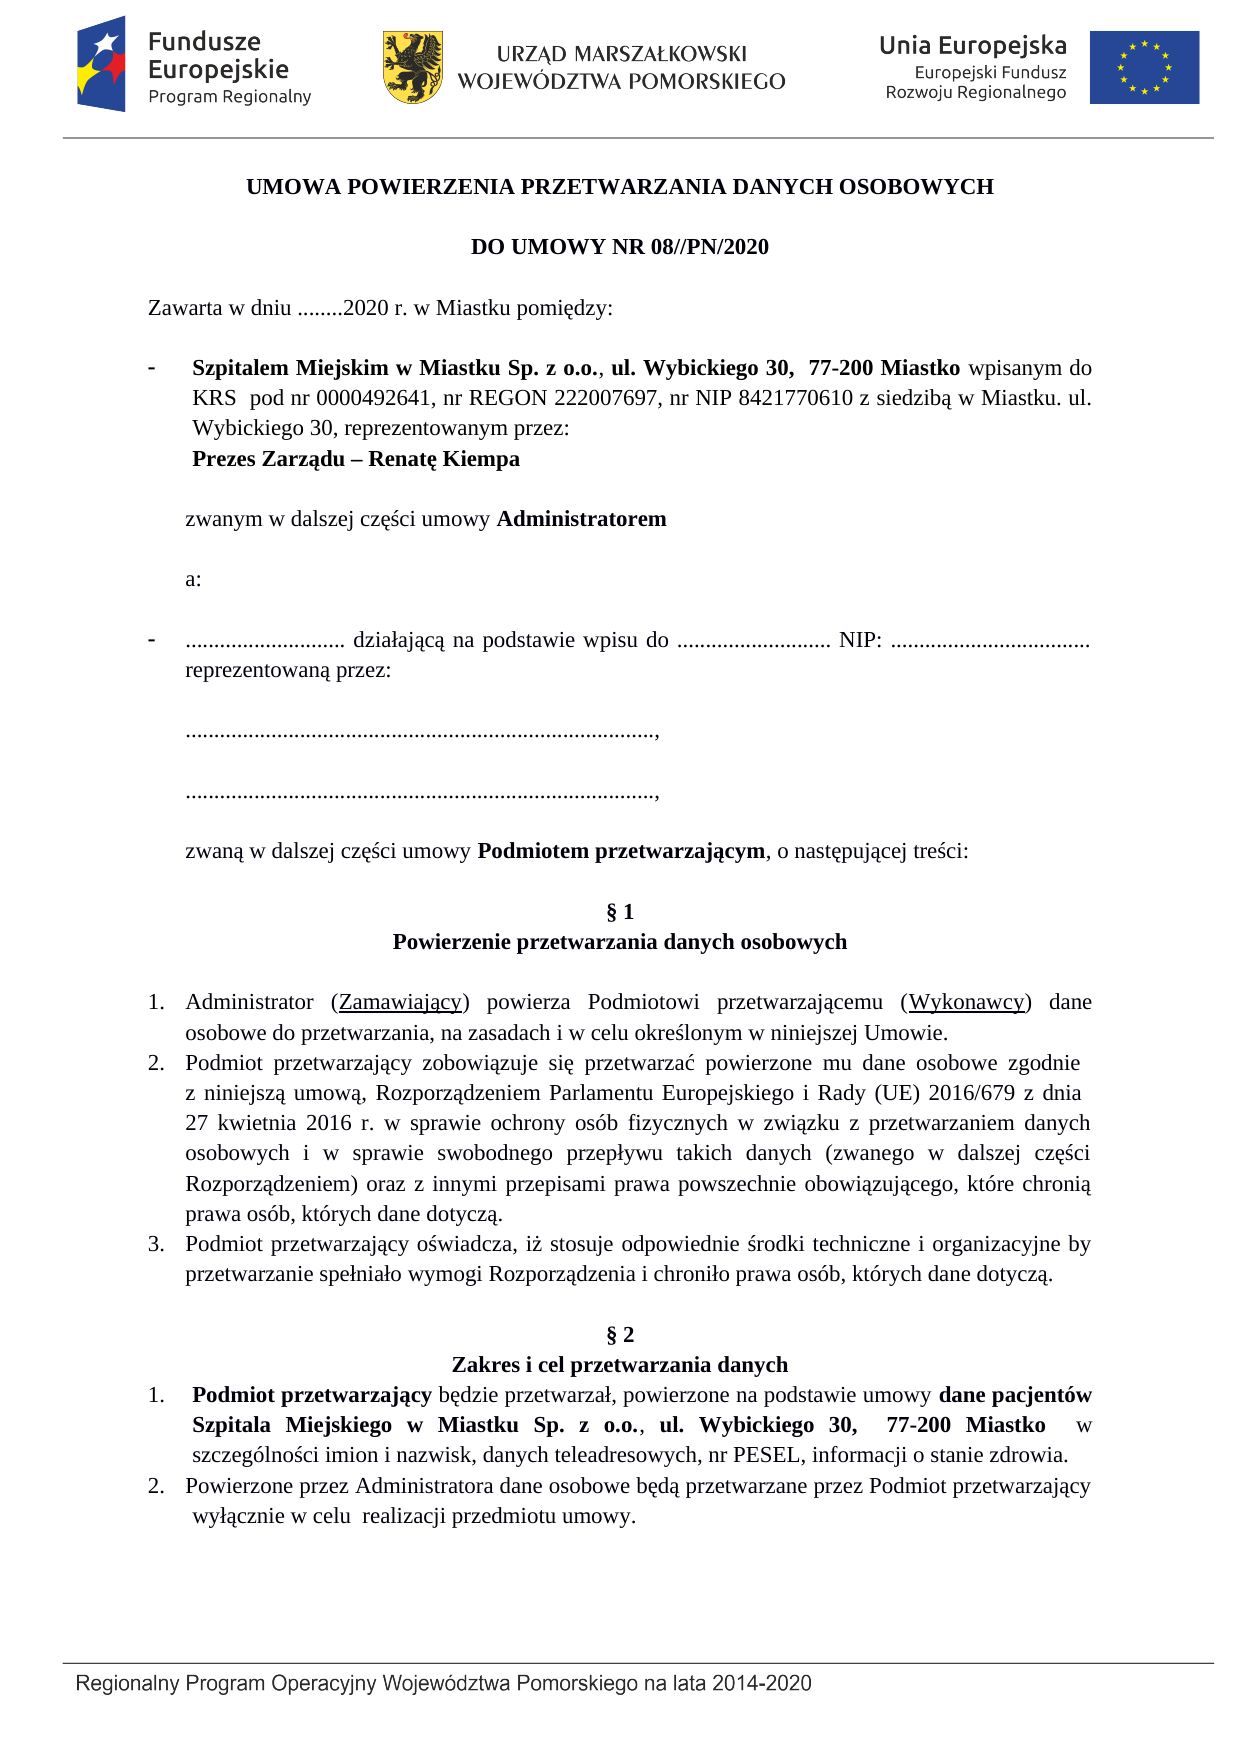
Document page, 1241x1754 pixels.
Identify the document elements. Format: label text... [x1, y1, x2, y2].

text DO UMOWY NR 08//PN/2020 [148, 233, 1092, 259]
list Szpitalem Miejskim w Miastku Sp. z o.o., ul. Wybickiego 30, 77-200 Miastko wpisanym do KRS pod nr 0000492641, nr REGON 222007697, nr NIP 8421770610 z siedzibą w Miastku. ul. Wybickiego 30, reprezentowanym przez: [148, 354, 1092, 441]
list Podmiot przetwarzający zobowiązuje się przetwarzać powierzone mu dane osobowe zgodnie z niniejszą umową, Rozporządzeniem Parlamentu Europejskiego i Rady (UE) 2016/679 z dnia 27 kwietnia 2016 r. w sprawie ochrony osób fizycznych w związku z przetwarzaniem danych osobowych i w sprawie swobodnego przepływu takich danych (zwanego w dalszej części Rozporządzeniem) oraz z innymi przepisami prawa powszechnie obowiązującego, które chronią prawa osób, których dane dotyczą. [148, 1049, 1092, 1226]
text zwaną w dalszej części umowy Podmiotem przetwarzającym, o następującej treści: [185, 837, 1092, 864]
text Prezes Zarządu – Renatę Kiempa [148, 444, 1092, 471]
text Powierzenie przetwarzania danych osobowych [148, 928, 1092, 954]
list ............................ działającą na podstawie wpisu do ........................... NIP: ................................... reprezentowaną przez: [148, 626, 1092, 682]
text § 2 [148, 1321, 1092, 1347]
list Administrator (Zamawiający) powierza Podmiotowi przetwarzającemu (Wykonawcy) dane osobowe do przetwarzania, na zasadach i w celu określonym w niniejszej Umowie. [148, 988, 1092, 1045]
text § 1 [148, 898, 1092, 924]
list Powierzone przez Administratora dane osobowe będą przetwarzane przez Podmiot przetwarzający wyłącznie w celu realizacji przedmiotu umowy. [148, 1472, 1092, 1528]
text zwanym w dalszej części umowy Administratorem [185, 505, 1092, 531]
picture [62, 1662, 1215, 1695]
text .................................................................................., [185, 777, 1092, 803]
text .................................................................................., [185, 716, 1092, 743]
text a: [185, 565, 1092, 592]
text Zawarta w dniu ........2020 r. w Miastku pomiędzy: [148, 293, 1092, 320]
list Podmiot przetwarzający oświadcza, iż stosuje odpowiednie środki techniczne i organizacyjne by przetwarzanie spełniało wymogi Rozporządzenia i chroniło prawa osób, których dane dotyczą. [148, 1230, 1092, 1287]
list Podmiot przetwarzający będzie przetwarzał, powierzone na podstawie umowy dane pacjentów Szpitala Miejskiego w Miastku Sp. z o.o., ul. Wybickiego 30, 77-200 Miastko w szczególności imion i nazwisk, danych teleadresowych, nr PESEL, informacji o stanie zdrowia. [148, 1381, 1092, 1468]
subtitle UMOWA POWIERZENIA PRZETWARZANIA DANYCH OSOBOWYCH [148, 173, 1092, 199]
text Zakres i cel przetwarzania danych [148, 1351, 1092, 1377]
picture [62, 15, 1214, 139]
